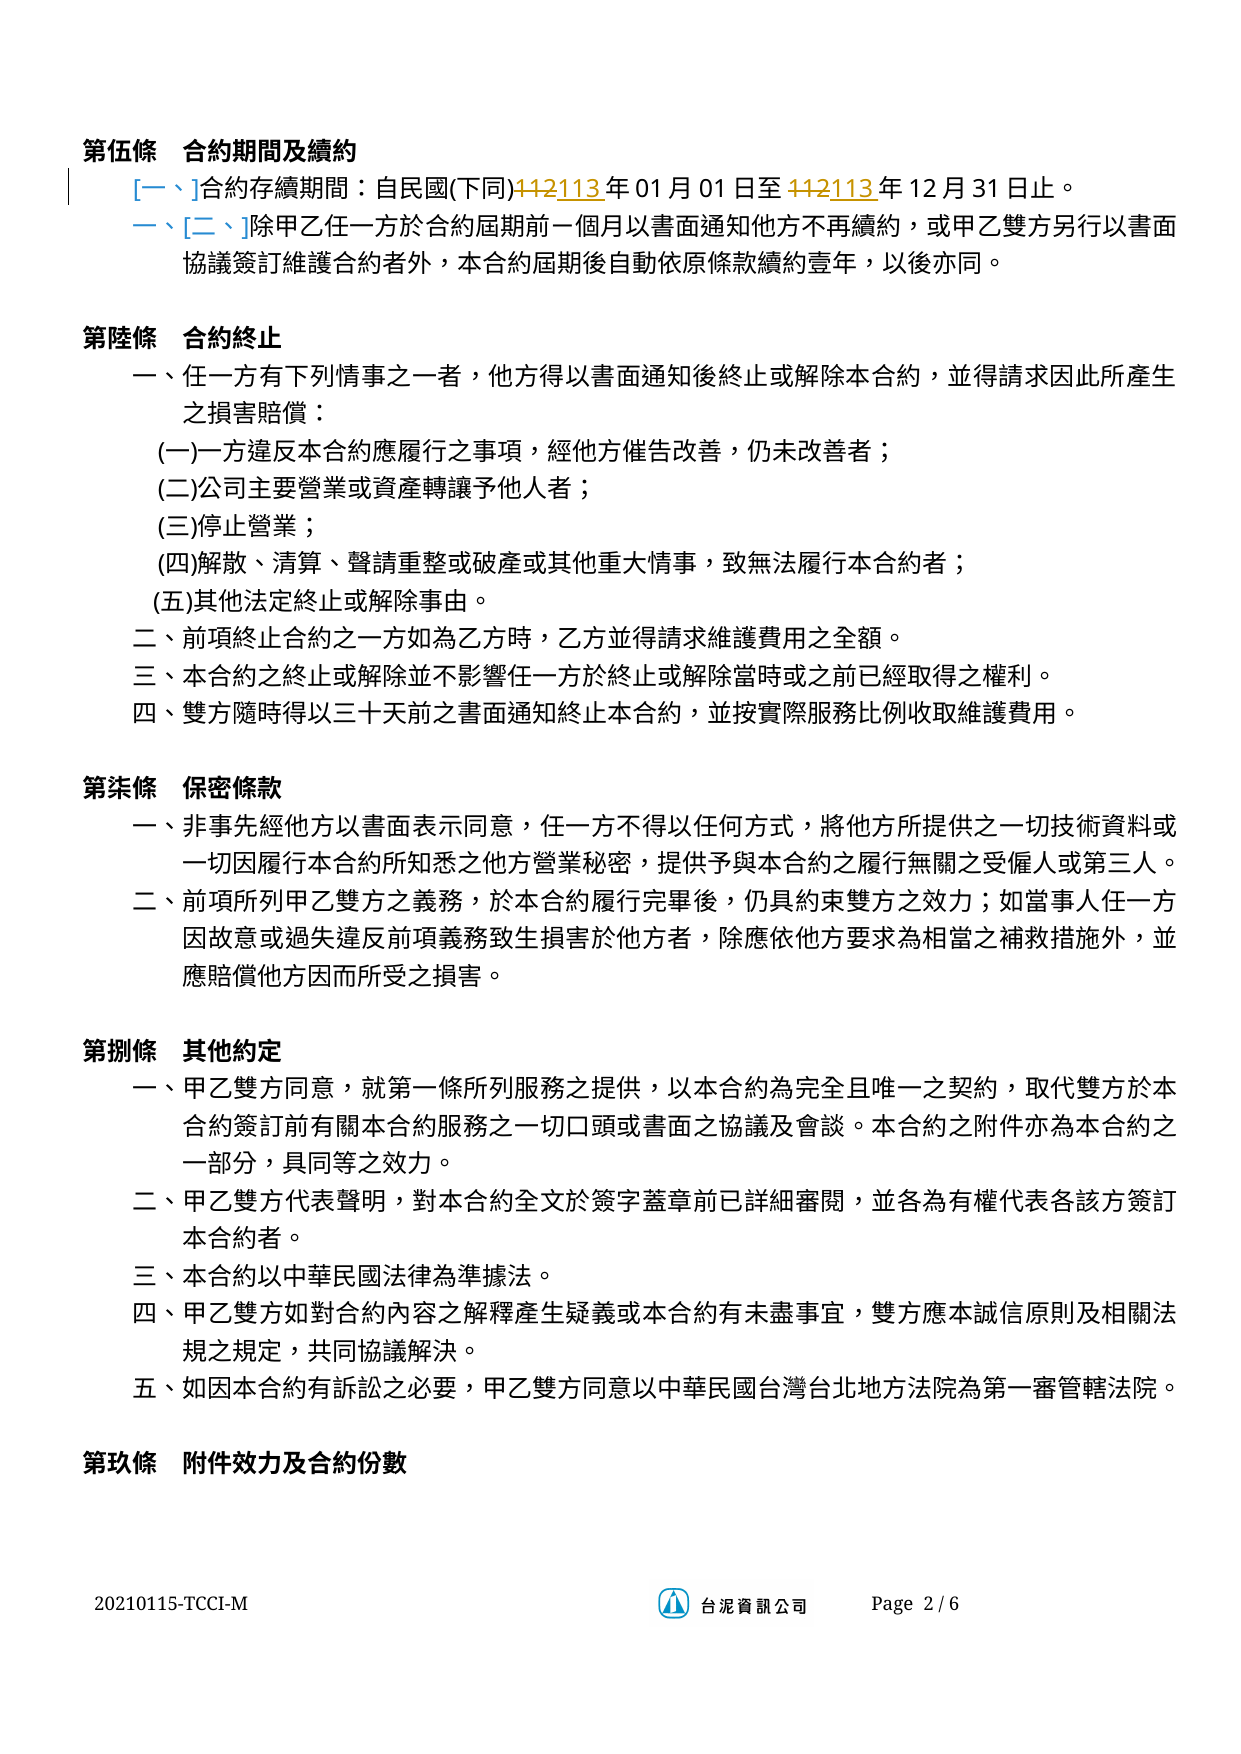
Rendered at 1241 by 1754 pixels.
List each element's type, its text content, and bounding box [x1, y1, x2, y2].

list 非事先經他方以書面表示同意，任一方不得以任何方式，將他方所提供之一切技術資料或一切因履行本合約所知悉之他方營業秘密，提供予與本合約之履行無關之受僱人或第三人。 [133, 805, 1181, 880]
text (四)解散、清算、聲請重整或破產或其他重大情事，致無法履行本合約者； [158, 543, 1181, 580]
list 甲乙雙方代表聲明，對本合約全文於簽字蓋章前已詳細審閱，並各為有權代表各該方簽訂本合約者。 [133, 1180, 1181, 1255]
list 如因本合約有訴訟之必要，甲乙雙方同意以中華民國台灣台北地方法院為第一審管轄法院。 [133, 1368, 1181, 1405]
list 前項所列甲乙雙方之義務，於本合約履行完畢後，仍具約束雙方之效力；如當事人任一方因故意或過失違反前項義務致生損害於他方者，除應依他方要求為相當之補救措施外，並應賠償他方因而所受之損害。 [133, 880, 1181, 993]
list 任一方有下列情事之一者，他方得以書面通知後終止或解除本合約，並得請求因此所產生之損害賠償： [133, 355, 1181, 430]
list 合約終止 [83, 318, 1181, 355]
list 前項終止合約之一方如為乙方時，乙方並得請求維護費用之全額。 [133, 618, 1181, 655]
list 除甲乙任一方於合約屆期前ㄧ個月以書面通知他方不再續約，或甲乙雙方另行以書面協議簽訂維護合約者外，本合約屆期後自動依原條款續約壹年，以後亦同。 [133, 205, 1181, 280]
list 合約期間及續約 [83, 130, 1181, 168]
text (三)停止營業； [158, 505, 1181, 543]
text (五)其他法定終止或解除事由。 [146, 580, 1181, 618]
list 甲乙雙方如對合約內容之解釋產生疑義或本合約有未盡事宜，雙方應本誠信原則及相關法規之規定，共同協議解決。 [133, 1293, 1181, 1368]
text (一)一方違反本合約應履行之事項，經他方催告改善，仍未改善者； [158, 430, 1181, 468]
text (二)公司主要營業或資產轉讓予他人者； [158, 468, 1181, 505]
list 附件效力及合約份數 [83, 1443, 1181, 1480]
list 本合約之終止或解除並不影響任一方於終止或解除當時或之前已經取得之權利。 [133, 655, 1181, 693]
list 甲乙雙方同意，就第一條所列服務之提供，以本合約為完全且唯一之契約，取代雙方於本合約簽訂前有關本合約服務之一切口頭或書面之協議及會談。本合約之附件亦為本合約之一部分，具同等之效力。 [133, 1068, 1181, 1180]
text 四、雙方隨時得以三十天前之書面通知終止本合約，並按實際服務比例收取維護費用。 [133, 693, 1181, 730]
list 本合約以中華民國法律為準據法。 [133, 1255, 1181, 1293]
picture [649, 1579, 814, 1627]
list 合約存續期間：自民國(下同)年01月01日至年12月31日止。 [133, 168, 1181, 205]
list 其他約定 [83, 1030, 1181, 1068]
list 保密條款 [83, 768, 1181, 805]
